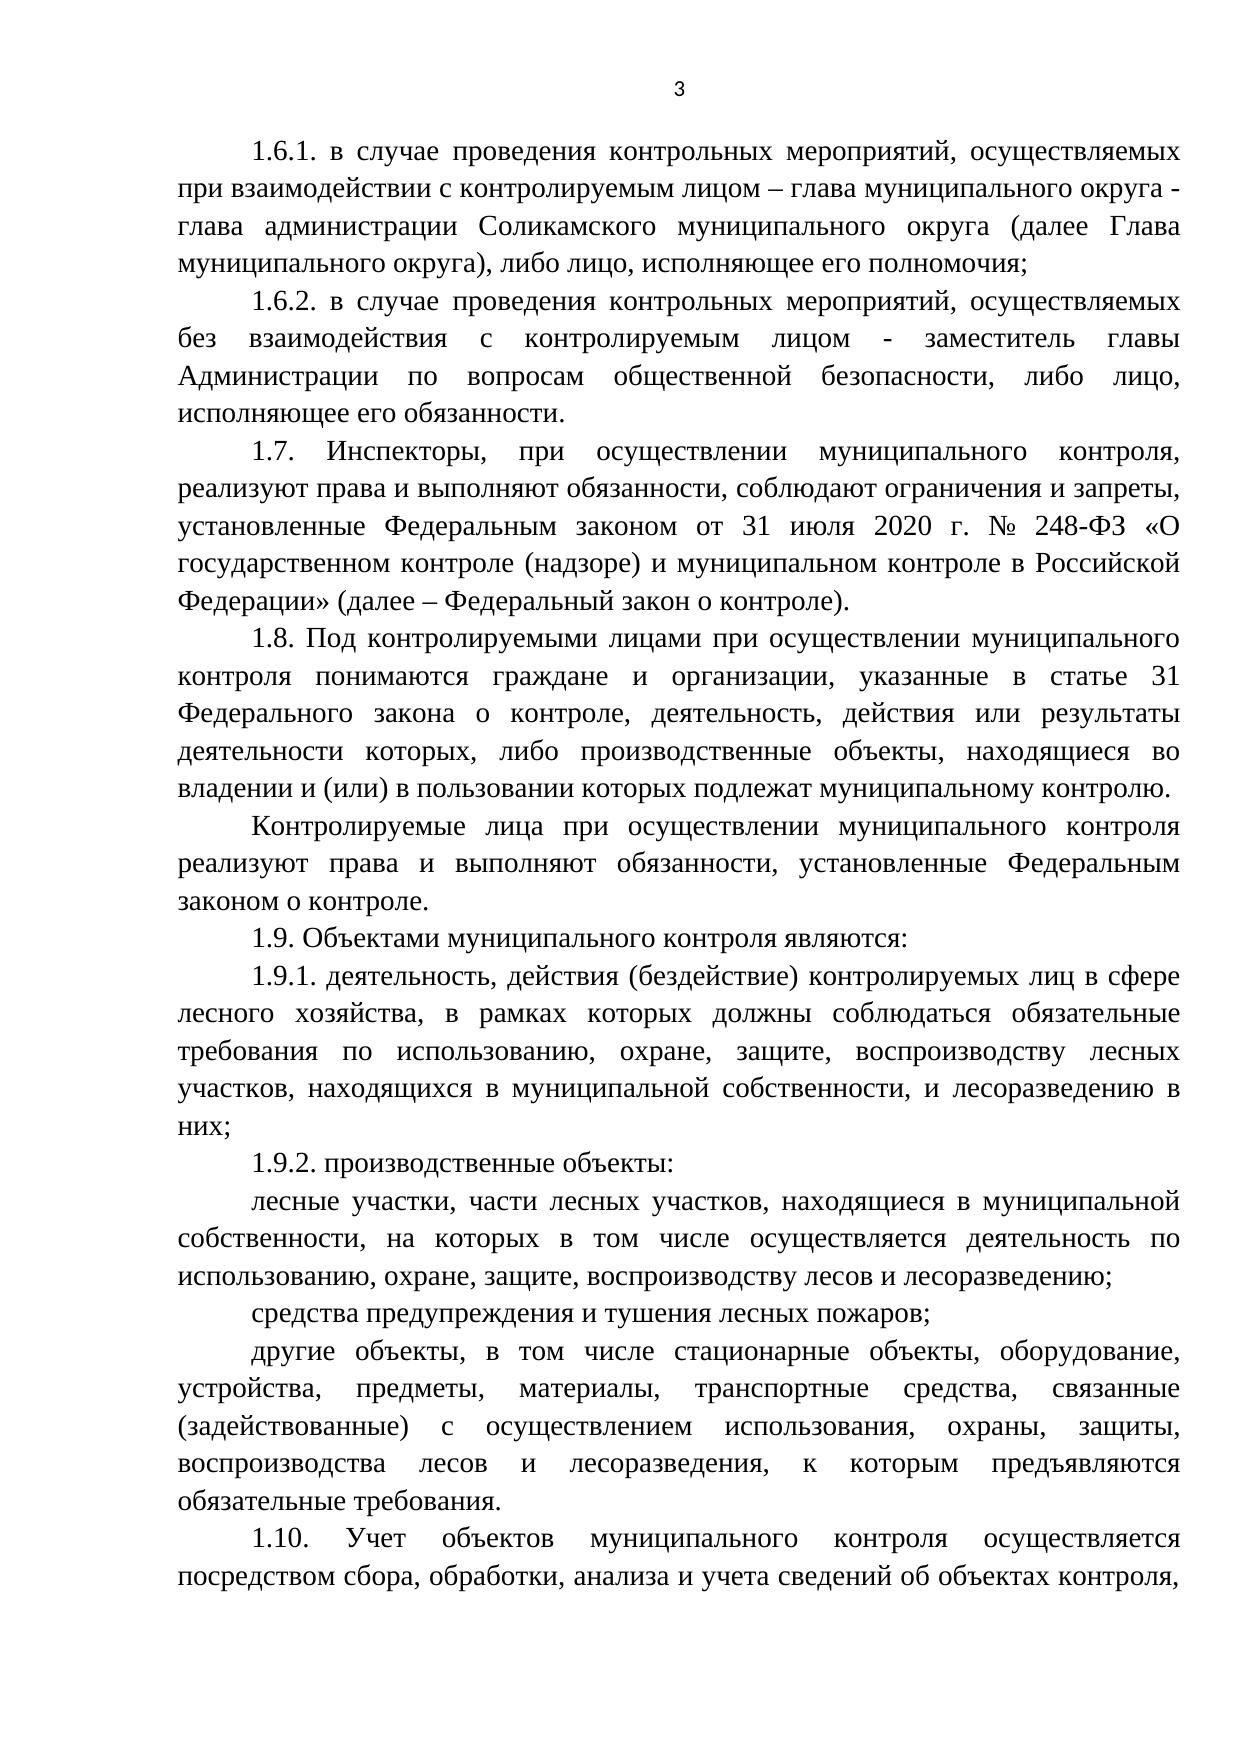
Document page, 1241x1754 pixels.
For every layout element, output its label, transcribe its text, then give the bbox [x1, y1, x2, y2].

text 1.6.2. в случае проведения контрольных мероприятий, осуществляемых без взаимодействия с контролируемым лицом - заместитель главы Администрации по вопросам общественной безопасности, либо лицо, исполняющее его обязанности. [177, 280, 1181, 430]
text 1.7. Инспекторы, при осуществлении муниципального контроля, реализуют права и выполняют обязанности, соблюдают ограничения и запреты, установленные Федеральным законом от 31 июля 2020 г. № 248-ФЗ «О государственном контроле (надзоре) и муниципальном контроле в Российской Федерации» (далее – Федеральный закон о контроле). [177, 430, 1181, 617]
text Контролируемые лица при осуществлении муниципального контроля реализуют права и выполняют обязанности, установленные Федеральным законом о контроле. [177, 805, 1181, 917]
text 1.8. Под контролируемыми лицами при осуществлении муниципального контроля понимаются граждане и организации, указанные в статье 31 Федерального закона о контроле, деятельность, действия или результаты деятельности которых, либо производственные объекты, находящиеся во владении и (или) в пользовании которых подлежат муниципальному контролю. [177, 617, 1181, 805]
text лесные участки, части лесных участков, находящиеся в муниципальной собственности, на которых в том числе осуществляется деятельность по использованию, охране, защите, воспроизводству лесов и лесоразведению; [177, 1180, 1181, 1292]
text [177, 1517, 1181, 1592]
text другие объекты, в том числе стационарные объекты, оборудование, устройства, предметы, материалы, транспортные средства, связанные (задействованные) с осуществлением использования, охраны, защиты, воспроизводства лесов и лесоразведения, к которым предъявляются обязательные требования. [177, 1330, 1181, 1517]
text 1.9.2. производственные объекты: [177, 1142, 1181, 1180]
text 1.9. Объектами муниципального контроля являются: [177, 917, 1181, 955]
text 1.6.1. в случае проведения контрольных мероприятий, осуществляемых при взаимодействии с контролируемым лицом – глава муниципального округа - глава администрации Соликамского муниципального округа (далее Глава муниципального округа), либо лицо, исполняющее его полномочия; [177, 130, 1181, 280]
text средства предупреждения и тушения лесных пожаров; [177, 1292, 1181, 1330]
text 1.9.1. деятельность, действия (бездействие) контролируемых лиц в сфере лесного хозяйства, в рамках которых должны соблюдаться обязательные требования по использованию, охране, защите, воспроизводству лесных участков, находящихся в муниципальной собственности, и лесоразведению в них; [177, 955, 1181, 1142]
